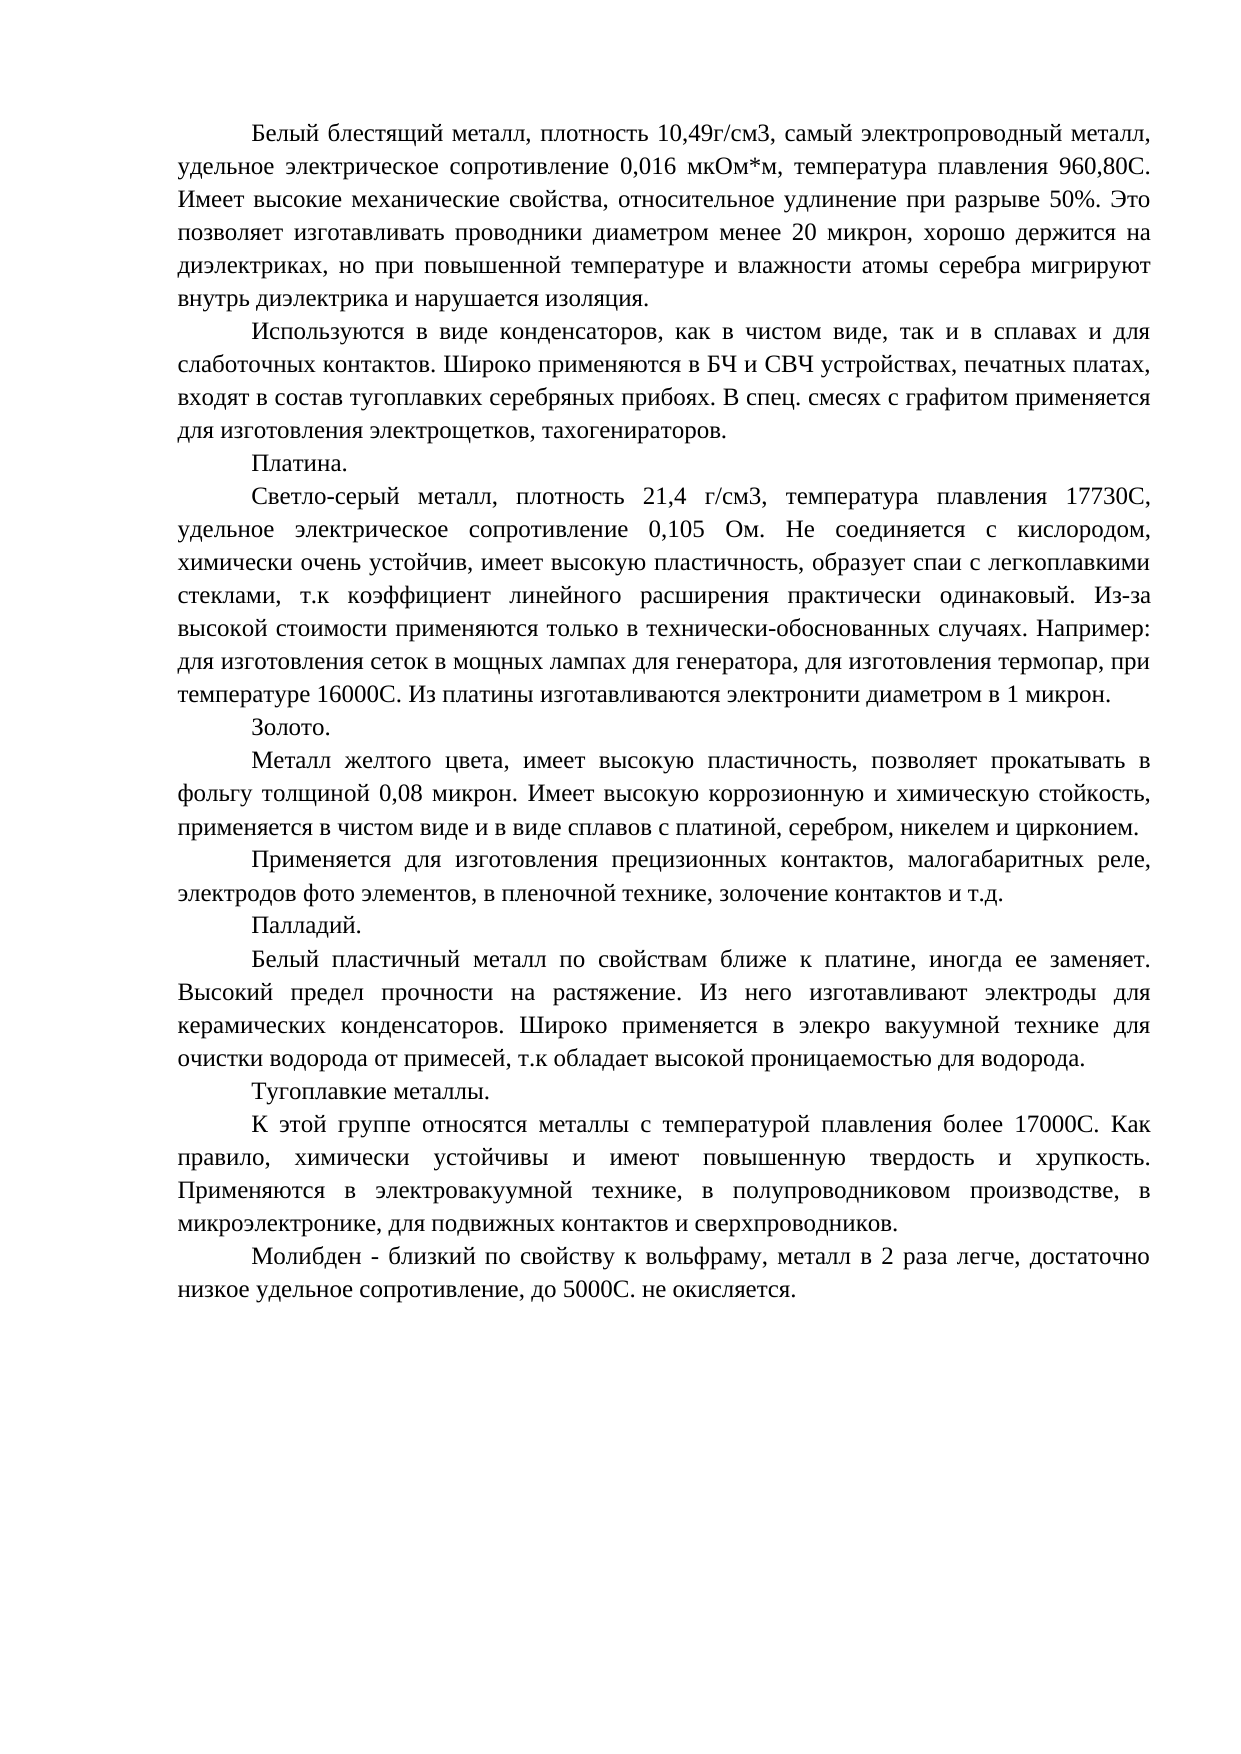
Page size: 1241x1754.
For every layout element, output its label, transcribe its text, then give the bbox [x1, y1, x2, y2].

text Белый блестящий металл, плотность 10,49г/см3, самый электропроводный металл, удельное электрическое сопротивление 0,016 мкОм*м, температура плавления 960,80С. Имеет высокие механические свойства, относительное удлинение при разрыве 50%. Это позволяет изготавливать проводники диаметром менее 20 микрон, хорошо держится на диэлектриках, но при повышенной температуре и влажности атомы серебра мигрируют внутрь диэлектрика и нарушается изоляция. [177, 118, 1152, 312]
text Используются в виде конденсаторов, как в чистом виде, так и в сплавах и для слаботочных контактов. Широко применяются в БЧ и СВЧ устройствах, печатных платах, входят в состав тугоплавких серебряных прибоях. В спец. смесях с графитом применяется для изготовления электрощетков, тахогенираторов. [177, 316, 1152, 444]
text Золото. [177, 712, 1152, 741]
text Применяется для изготовления прецизионных контактов, малогабаритных реле, электродов фото элементов, в пленочной технике, золочение контактов и т.д. [177, 844, 1152, 906]
text Палладий. [177, 911, 1152, 939]
text Светло-серый металл, плотность 21,4 г/см3, температура плавления 17730С, удельное электрическое сопротивление 0,105 Ом. Не соединяется с кислородом, химически очень устойчив, имеет высокую пластичность, образует спаи с легкоплавкими стеклами, т.к коэффициент линейного расширения практически одинаковый. Из-за высокой стоимости применяются только в технически-обоснованных случаях. Например: для изготовления сеток в мощных лампах для генератора, для изготовления термопар, при температуре 16000С. Из платины изготавливаются электронити диаметром в 1 микрон. [177, 481, 1152, 708]
text Белый пластичный металл по свойствам ближе к платине, иногда ее заменяет. Высокий предел прочности на растяжение. Из него изготавливают электроды для керамических конденсаторов. Широко применяется в элекро вакуумной технике для очистки водорода от примесей, т.к обладает высокой проницаемостью для водорода. [177, 944, 1152, 1071]
text Платина. [177, 448, 1152, 477]
text Тугоплавкие металлы. [177, 1076, 1152, 1104]
text Молибден - близкий по свойству к вольфраму, металл в 2 раза легче, достаточно низкое удельное сопротивление, до 5000С. не окисляется. [177, 1241, 1152, 1303]
text К этой группе относятся металлы с температурой плавления более 17000С. Как правило, химически устойчивы и имеют повышенную твердость и хрупкость. Применяются в электровакуумной технике, в полупроводниковом производстве, в микроэлектронике, для подвижных контактов и сверхпроводников. [177, 1109, 1152, 1237]
text Металл желтого цвета, имеет высокую пластичность, позволяет прокатывать в фольгу толщиной 0,08 микрон. Имеет высокую коррозионную и химическую стойкость, применяется в чистом виде и в виде сплавов с платиной, серебром, никелем и цирконием. [177, 746, 1152, 840]
